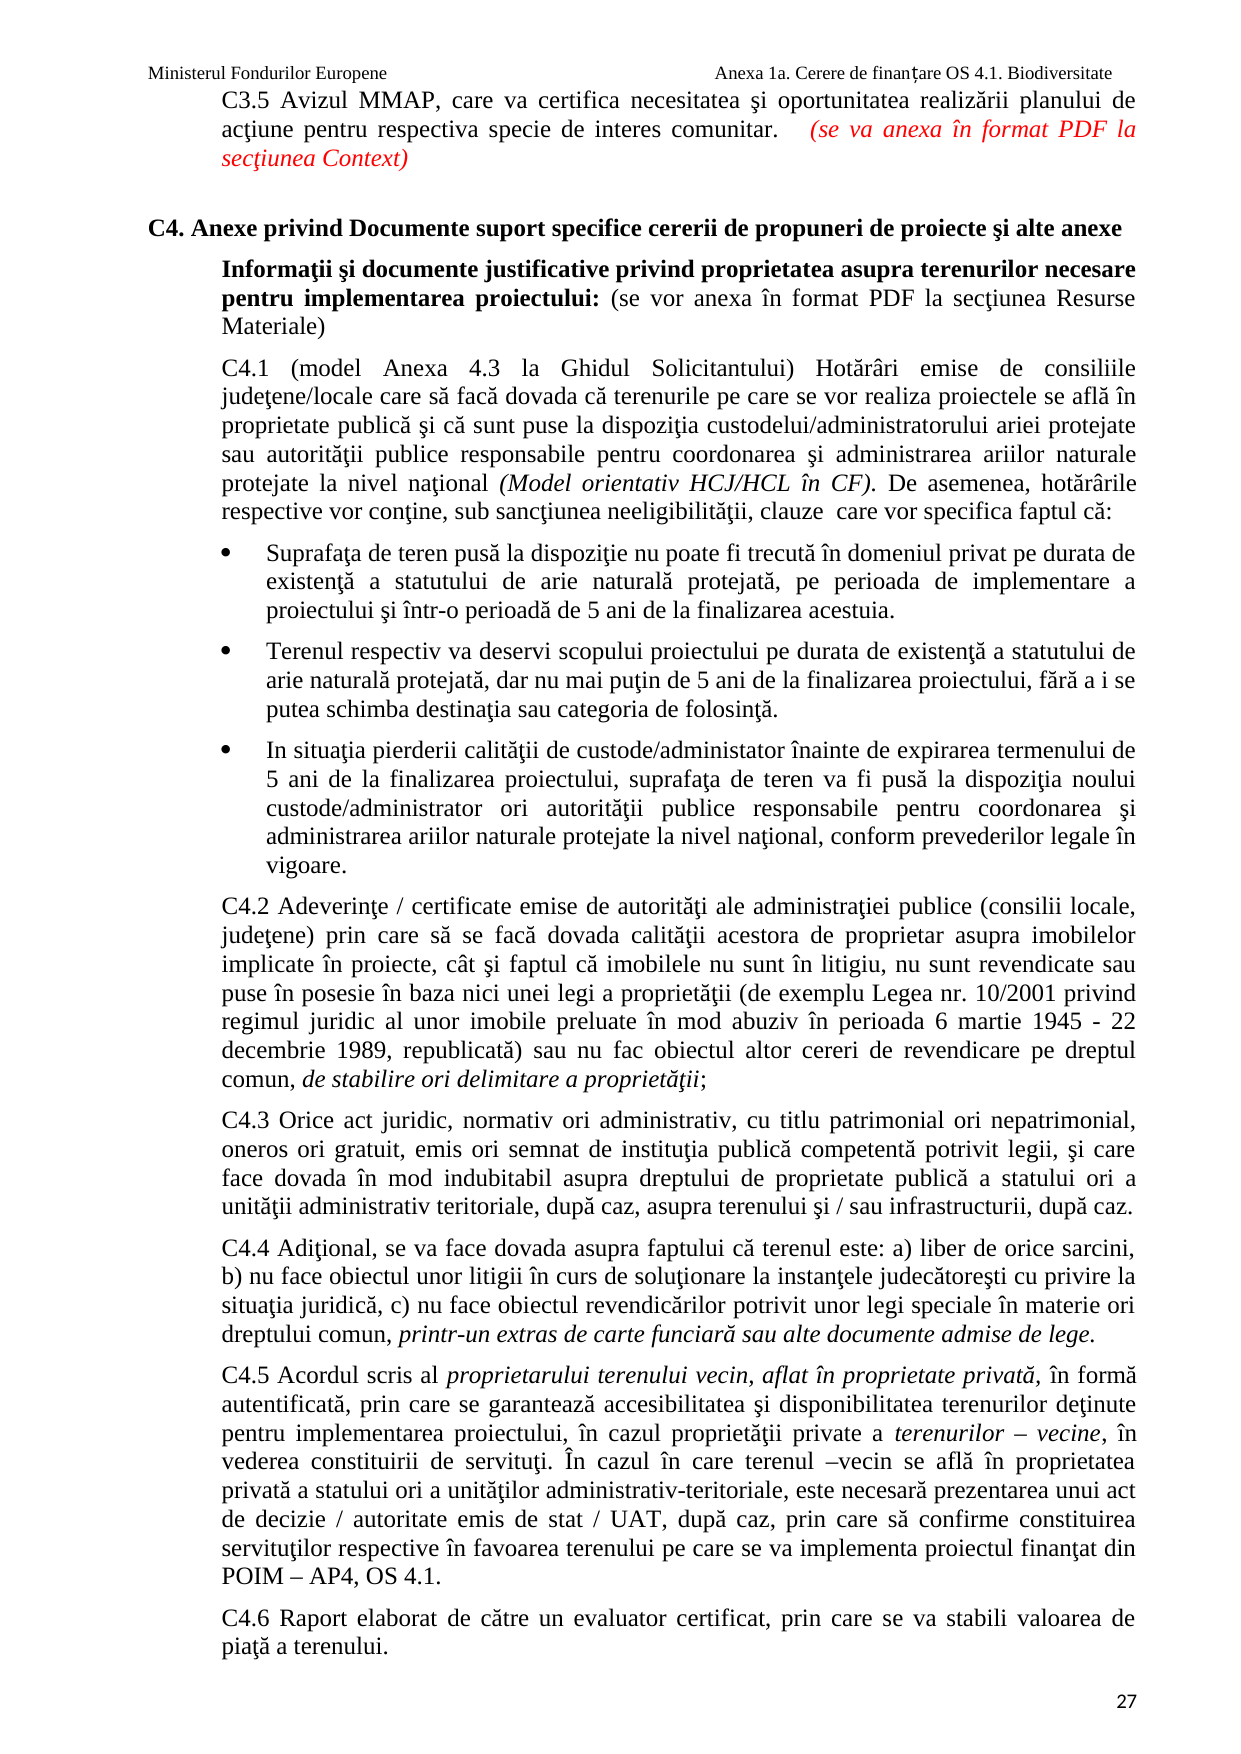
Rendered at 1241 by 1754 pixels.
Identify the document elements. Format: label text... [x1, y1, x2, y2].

text C4.5 Acordul scris al proprietarului terenului vecin, aflat în proprietate privată, în formă autentificată, prin care se garantează accesibilitatea şi disponibilitatea terenurilor deţinute pentru implementarea proiectului, în cazul proprietăţii private a terenurilor – vecine, în vederea constituirii de servituţi. În cazul în care terenul –vecin se află în proprietatea privată a statului ori a unităţilor administrativ-teritoriale, este necesară prezentarea unui act de decizie / autoritate emis de stat / UAT, după caz, prin care să confirme constituirea servituţilor respective în favoarea terenului pe care se va implementa proiectul finanţat din POIM – AP4, OS 4.1. [221, 1360, 1137, 1590]
text C4.6 Raport elaborat de către un evaluator certificat, prin care se va stabili valoarea de piaţă a terenului. [221, 1603, 1137, 1660]
list In situaţia pierderii calităţii de custode/administator înainte de expirarea termenului de 5 ani de la finalizarea proiectului, suprafaţa de teren va fi pusă la dispoziţia noului custode/administrator ori autorităţii publice responsabile pentru coordonarea şi administrarea ariilor naturale protejate la nivel naţional, conform prevederilor legale în vigoare. [221, 735, 1137, 879]
text C4.3 Orice act juridic, normativ ori administrativ, cu titlu patrimonial ori nepatrimonial, oneros ori gratuit, emis ori semnat de instituţia publică competentă potrivit legii, şi care face dovada în mod indubitabil asupra dreptului de proprietate publică a statului ori a unităţii administrativ teritoriale, după caz, asupra terenului şi / sau infrastructurii, după caz. [221, 1105, 1137, 1220]
text C4.4 Adiţional, se va face dovada asupra faptului că terenul este: a) liber de orice sarcini, b) nu face obiectul unor litigii în curs de soluţionare la instanţele judecătoreşti cu privire la situaţia juridică, c) nu face obiectul revendicărilor potrivit unor legi speciale în materie ori dreptului comun, printr-un extras de carte funciară sau alte documente admise de lege. [221, 1233, 1137, 1348]
list Terenul respectiv va deservi scopului proiectului pe durata de existenţă a statutului de arie naturală protejată, dar nu mai puţin de 5 ani de la finalizarea proiectului, fără a i se putea schimba destinaţia sau categoria de folosinţă. [221, 636, 1137, 723]
text C4.2 Adeverinţe / certificate emise de autorităţi ale administraţiei publice (consilii locale, judeţene) prin care să se facă dovada calităţii acestora de proprietar asupra imobilelor implicate în proiecte, cât şi faptul că imobilele nu sunt în litigiu, nu sunt revendicate sau puse în posesie în baza nici unei legi a proprietăţii (de exemplu Legea nr. 10/2001 privind regimul juridic al unor imobile preluate în mod abuziv în perioada 6 martie 1945 - 22 decembrie 1989, republicată) sau nu fac obiectul altor cereri de revendicare pe dreptul comun, de stabilire ori delimitare a proprietăţii; [221, 891, 1137, 1093]
text C4. Anexe privind Documente suport specifice cererii de propuneri de proiecte şi alte anexe [148, 213, 1137, 241]
list C3.5 Avizul MMAP, care va certifica necesitatea şi oportunitatea realizării planului de acţiune pentru respectiva specie de interes comunitar. (se va anexa în format PDF la secţiunea Context) [221, 85, 1137, 171]
list Suprafaţa de teren pusă la dispoziţie nu poate fi trecută în domeniul privat pe durata de existenţă a statutului de arie naturală protejată, pe perioada de implementare a proiectului şi într-o perioadă de 5 ani de la finalizarea acestuia. [221, 538, 1137, 624]
text C4.1 (model Anexa 4.3 la Ghidul Solicitantului) Hotărâri emise de consiliile judeţene/locale care să facă dovada că terenurile pe care se vor realiza proiectele se află în proprietate publică şi că sunt puse la dispoziţia custodelui/administratorului ariei protejate sau autorităţii publice responsabile pentru coordonarea şi administrarea ariilor naturale protejate la nivel naţional (Model orientativ HCJ/HCL în CF). De asemenea, hotărârile respective vor conţine, sub sancţiunea neeligibilităţii, clauze care vor specifica faptul că: [221, 353, 1137, 525]
text Informaţii şi documente justificative privind proprietatea asupra terenurilor necesare pentru implementarea proiectului: (se vor anexa în format PDF la secţiunea Resurse Materiale) [221, 254, 1137, 340]
